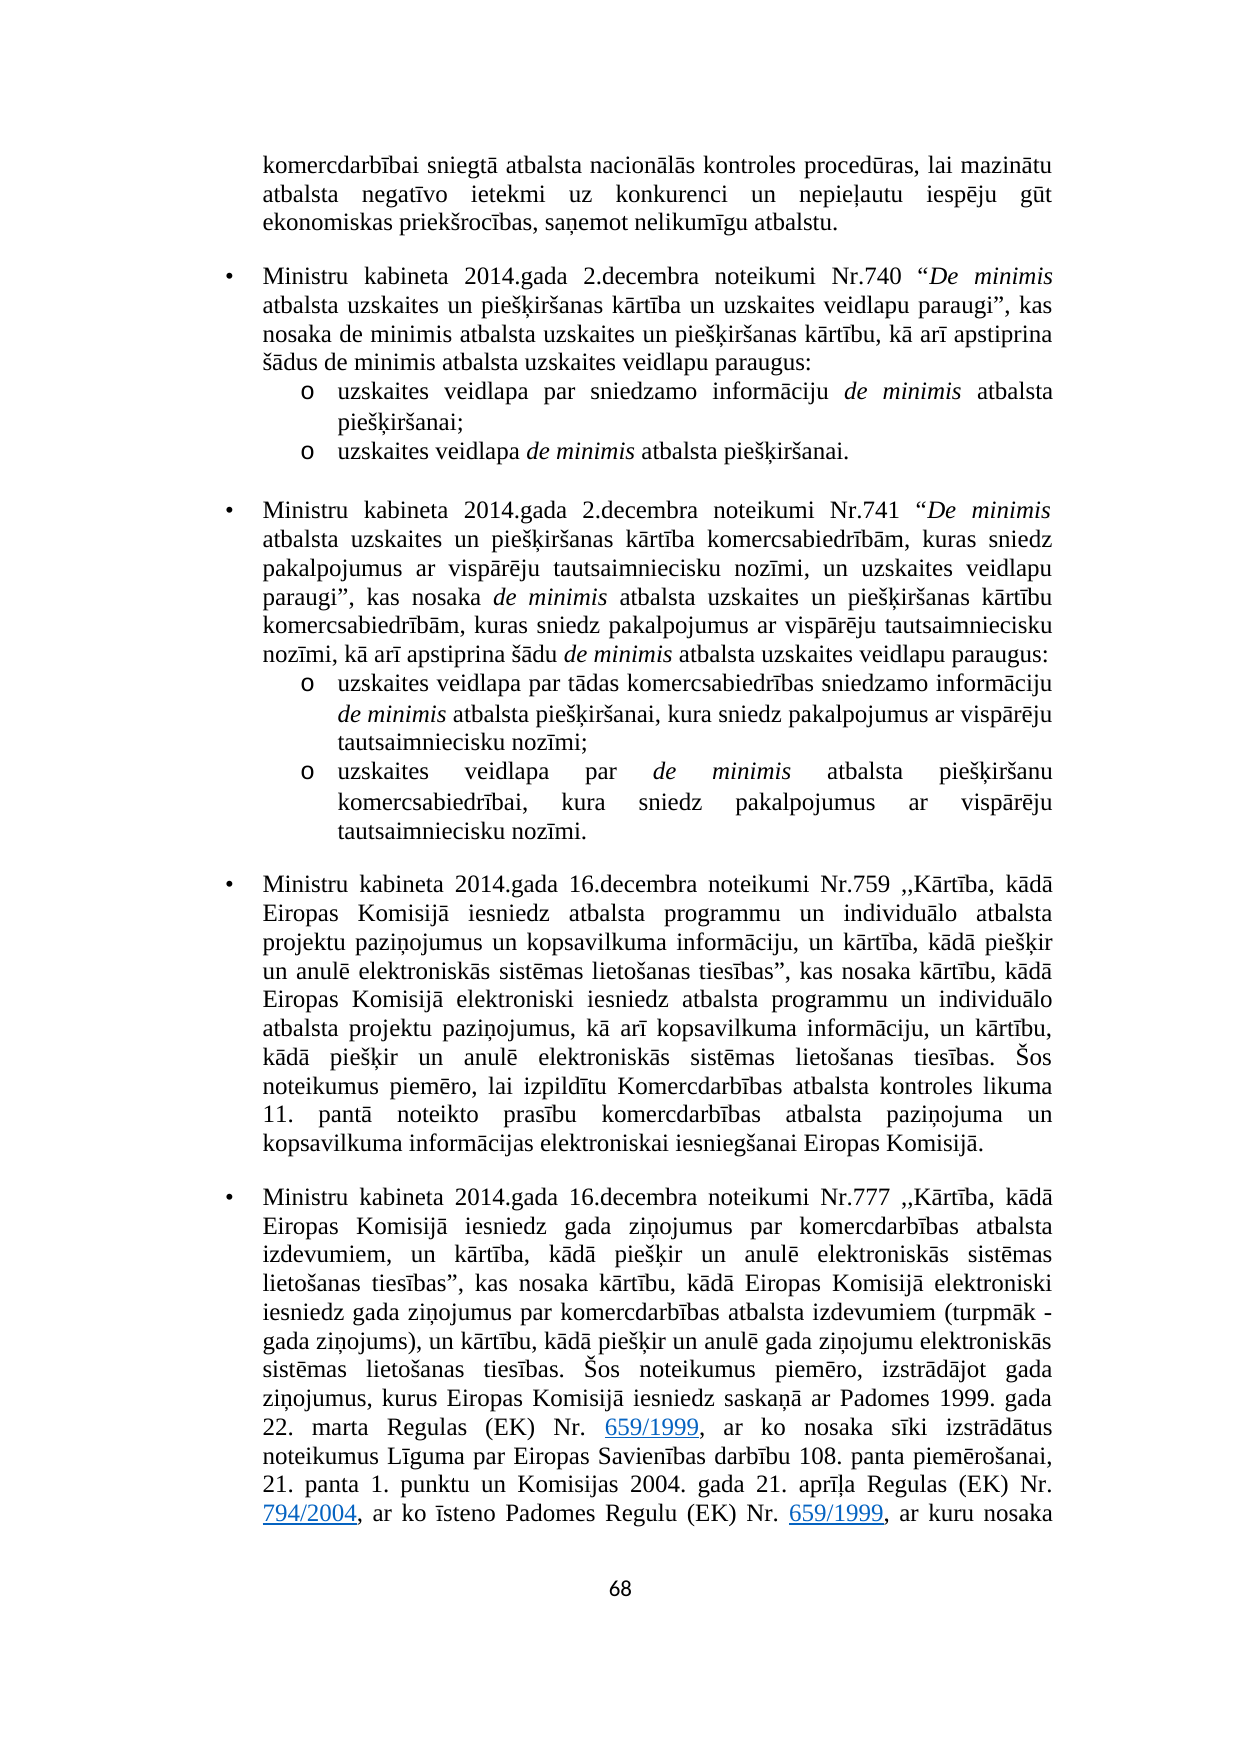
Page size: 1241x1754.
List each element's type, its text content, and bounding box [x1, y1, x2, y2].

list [225, 1182, 1053, 1527]
list uzskaites veidlapa par de minimis atbalsta piešķiršanu komercsabiedrībai, kura sniedz pakalpojumus ar vispārēju tautsaimniecisku nozīmi. [300, 756, 1053, 844]
list Ministru kabineta 2014.gada 2.decembra noteikumi Nr.740 “De minimis atbalsta uzskaites un piešķiršanas kārtība un uzskaites veidlapu paraugi”, kas nosaka de minimis atbalsta uzskaites un piešķiršanas kārtību, kā arī apstiprina šādus de minimis atbalsta uzskaites veidlapu paraugus: [225, 261, 1053, 376]
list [225, 150, 1053, 236]
list uzskaites veidlapa par sniedzamo informāciju de minimis atbalsta piešķiršanai; [300, 376, 1053, 436]
list Ministru kabineta 2014.gada 2.decembra noteikumi Nr.741 “De minimis atbalsta uzskaites un piešķiršanas kārtība komercsabiedrībām, kuras sniedz pakalpojumus ar vispārēju tautsaimniecisku nozīmi, un uzskaites veidlapu paraugi”, kas nosaka de minimis atbalsta uzskaites un piešķiršanas kārtību komercsabiedrībām, kuras sniedz pakalpojumus ar vispārēju tautsaimniecisku nozīmi, kā arī apstiprina šādu de minimis atbalsta uzskaites veidlapu paraugus: [225, 495, 1053, 668]
list Ministru kabineta 2014.gada 16.decembra noteikumi Nr.759 ,,Kārtība, kādā Eiropas Komisijā iesniedz atbalsta programmu un individuālo atbalsta projektu paziņojumus un kopsavilkuma informāciju, un kārtība, kādā piešķir un anulē elektroniskās sistēmas lietošanas tiesības”, kas nosaka kārtību, kādā Eiropas Komisijā elektroniski iesniedz atbalsta programmu un individuālo atbalsta projektu paziņojumus, kā arī kopsavilkuma informāciju, un kārtību, kādā piešķir un anulē elektroniskās sistēmas lietošanas tiesības. Šos noteikumus piemēro, lai izpildītu Komercdarbības atbalsta kontroles likuma 11. pantā noteikto prasību komercdarbības atbalsta paziņojuma un kopsavilkuma informācijas elektroniskai iesniegšanai Eiropas Komisijā. [225, 869, 1053, 1157]
list uzskaites veidlapa par tādas komercsabiedrības sniedzamo informāciju de minimis atbalsta piešķiršanai, kura sniedz pakalpojumus ar vispārēju tautsaimniecisku nozīmi; [300, 668, 1053, 756]
list uzskaites veidlapa de minimis atbalsta piešķiršanai. [300, 436, 1053, 467]
